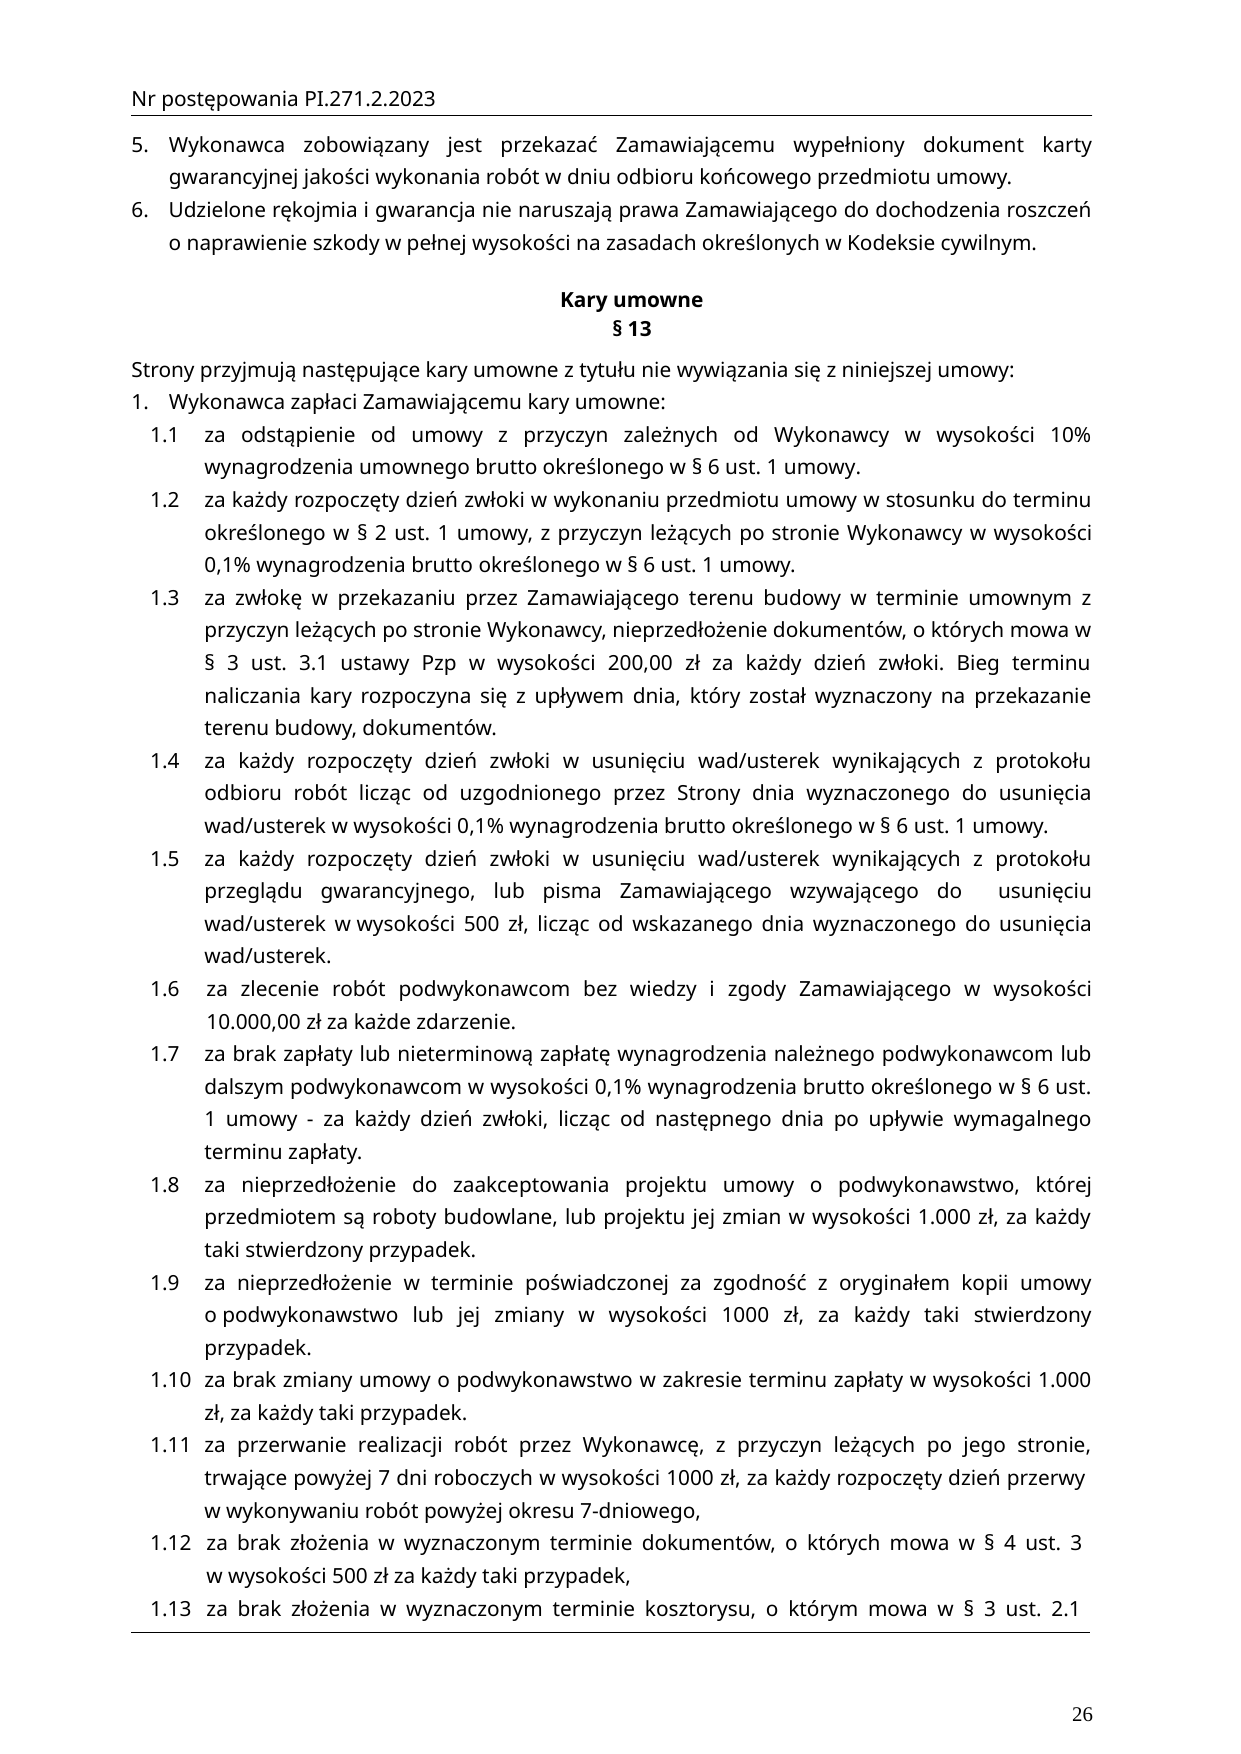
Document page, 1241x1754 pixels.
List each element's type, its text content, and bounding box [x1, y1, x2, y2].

list za każdy rozpoczęty dzień zwłoki w usunięciu wad/usterek wynikających z protokołu odbioru robót licząc od uzgodnionego przez Strony dnia wyznaczonego do usunięcia wad/usterek w wysokości 0,1% wynagrodzenia brutto określonego w § 6 ust. 1 umowy. [150, 746, 1092, 839]
list Wykonawca zapłaci Zamawiającemu kary umowne: [131, 387, 1092, 416]
list za każdy rozpoczęty dzień zwłoki w wykonaniu przedmiotu umowy w stosunku do terminu określonego w § 2 ust. 1 umowy, z przyczyn leżących po stronie Wykonawcy w wysokości 0,1% wynagrodzenia brutto określonego w § 6 ust. 1 umowy. [150, 485, 1092, 579]
list za brak zmiany umowy o podwykonawstwo w zakresie terminu zapłaty w wysokości 1.000 zł, za każdy taki przypadek. [150, 1365, 1092, 1426]
list za zwłokę w przekazaniu przez Zamawiającego terenu budowy w terminie umownym z przyczyn leżących po stronie Wykonawcy, nieprzedłożenie dokumentów, o których mowa w § 3 ust. 3.1 ustawy Pzp w wysokości 200,00 zł za każdy dzień zwłoki. Bieg terminu naliczania kary rozpoczyna się z upływem dnia, który został wyznaczony na przekazanie terenu budowy, dokumentów. [150, 583, 1092, 742]
text Strony przyjmują następujące kary umowne z tytułu nie wywiązania się z niniejszej umowy: [131, 355, 1092, 383]
list za brak złożenia w wyznaczonym terminie dokumentów, o których mowa w § 4 ust. 3 w wysokości 500 zł za każdy taki przypadek, [150, 1528, 1092, 1589]
subtitle § 13 [171, 314, 1092, 342]
list za odstąpienie od umowy z przyczyn zależnych od Wykonawcy w wysokości 10% wynagrodzenia umownego brutto określonego w § 6 ust. 1 umowy. [150, 420, 1092, 481]
subtitle Kary umowne [171, 285, 1092, 314]
list za przerwanie realizacji robót przez Wykonawcę, z przyczyn leżących po jego stronie, trwające powyżej 7 dni roboczych w wysokości 1000 zł, za każdy rozpoczęty dzień przerwy w wykonywaniu robót powyżej okresu 7-dniowego, [150, 1431, 1092, 1524]
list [150, 1594, 1092, 1622]
list za brak zapłaty lub nieterminową zapłatę wynagrodzenia należnego podwykonawcom lub dalszym podwykonawcom w wysokości 0,1% wynagrodzenia brutto określonego w § 6 ust. 1 umowy - za każdy dzień zwłoki, licząc od następnego dnia po upływie wymagalnego terminu zapłaty. [150, 1039, 1092, 1166]
list Wykonawca zobowiązany jest przekazać Zamawiającemu wypełniony dokument karty gwarancyjnej jakości wykonania robót w dniu odbioru końcowego przedmiotu umowy. [131, 130, 1092, 191]
list za nieprzedłożenie w terminie poświadczonej za zgodność z oryginałem kopii umowy o podwykonawstwo lub jej zmiany w wysokości 1000 zł, za każdy taki stwierdzony przypadek. [150, 1268, 1092, 1361]
list Udzielone rękojmia i gwarancja nie naruszają prawa Zamawiającego do dochodzenia roszczeń o naprawienie szkody w pełnej wysokości na zasadach określonych w Kodeksie cywilnym. [131, 195, 1092, 256]
list za nieprzedłożenie do zaakceptowania projektu umowy o podwykonawstwo, której przedmiotem są roboty budowlane, lub projektu jej zmian w wysokości 1.000 zł, za każdy taki stwierdzony przypadek. [150, 1170, 1092, 1263]
list za zlecenie robót podwykonawcom bez wiedzy i zgody Zamawiającego w wysokości 10.000,00 zł za każde zdarzenie. [150, 974, 1092, 1035]
list za każdy rozpoczęty dzień zwłoki w usunięciu wad/usterek wynikających z protokołu przeglądu gwarancyjnego, lub pisma Zamawiającego wzywającego do usunięciu wad/usterek w wysokości 500 zł, licząc od wskazanego dnia wyznaczonego do usunięcia wad/usterek. [150, 844, 1092, 970]
